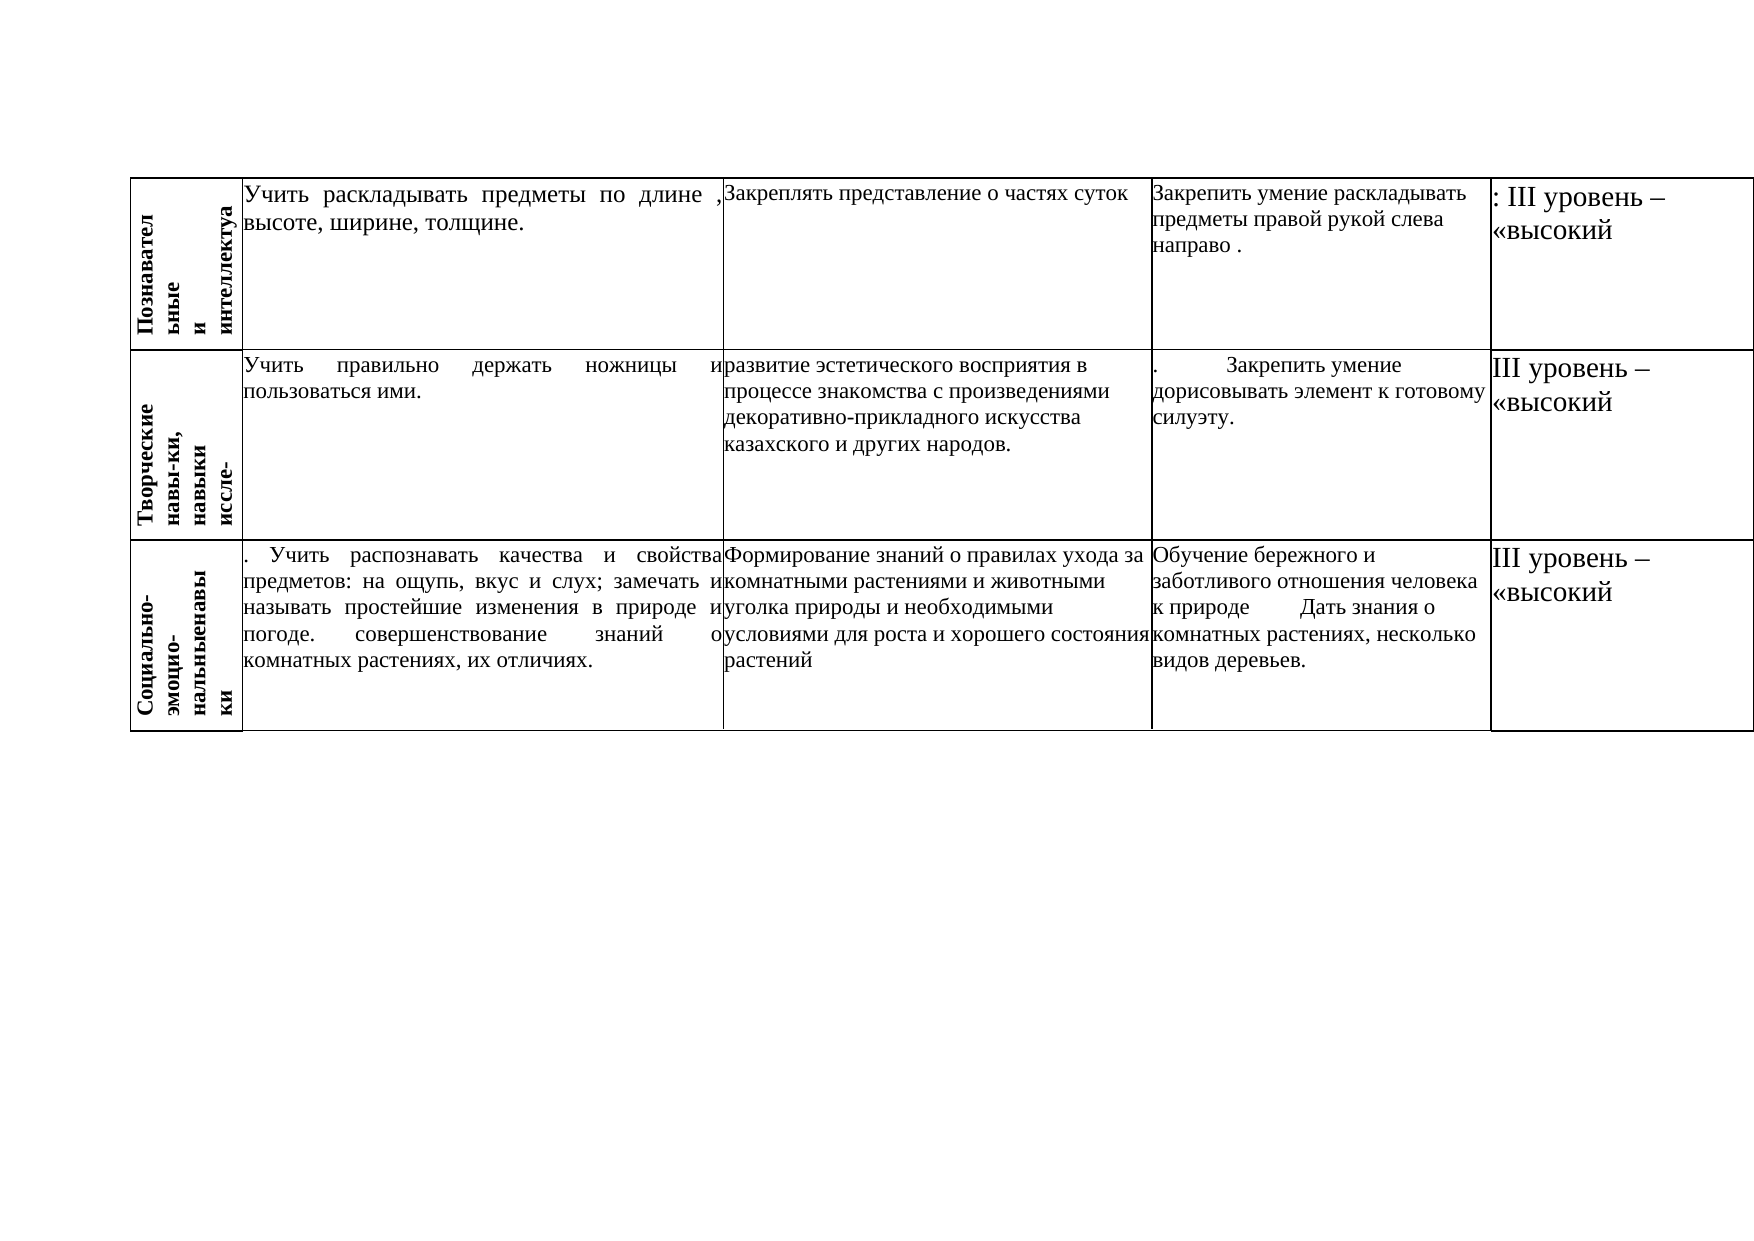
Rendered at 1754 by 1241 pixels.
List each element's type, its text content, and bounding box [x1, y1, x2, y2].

table_cell Формирование знаний о правилах ухода за комнатными растениями и животными уголка природы и необходимыми условиями для роста и хорошего состояния растений [724, 541, 1152, 730]
table_cell Учить раскладывать предметы по длине , высоте, ширине, толщине. [243, 179, 723, 348]
table_cell III уровень – «высокий [1492, 541, 1753, 730]
table_cell Учить правильно держать ножницы и пользоваться ими. [243, 350, 723, 539]
table_cell Познавательные иинтеллектуальныенавыки [131, 179, 242, 348]
table_cell . Учить распознавать качества и свойства предметов: на ощупь, вкус и слух; замечать и называть простейшие изменения в природе и погоде. совершенствование знаний о комнатных растениях, их отличиях. [243, 541, 723, 730]
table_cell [1492, 179, 1753, 348]
table_cell Закреплять представление о частях суток [724, 179, 1151, 348]
table_cell Закрепить умение раскладывать предметы правой рукой слева направо . [1153, 179, 1490, 348]
table_cell . Закрепить умение дорисовывать элемент к готовому силуэту. [1153, 350, 1490, 539]
table_cell развитие эстетического восприятия в процессе знакомства с произведениями декоративно-прикладного искусства казахского и других народов. [724, 350, 1151, 539]
table_cell Обучение бережного и заботливого отношения человека к природе Дать знания о комнатных растениях, несколько видов деревьев. [1152, 541, 1490, 730]
table_cell Социально-эмоцио-нальныенавыки [131, 541, 242, 730]
table_cell III уровень – «высокий [1492, 351, 1753, 539]
table_cell Творческие навы-ки, навыки иссле-довательской дея-тельности [131, 351, 242, 539]
